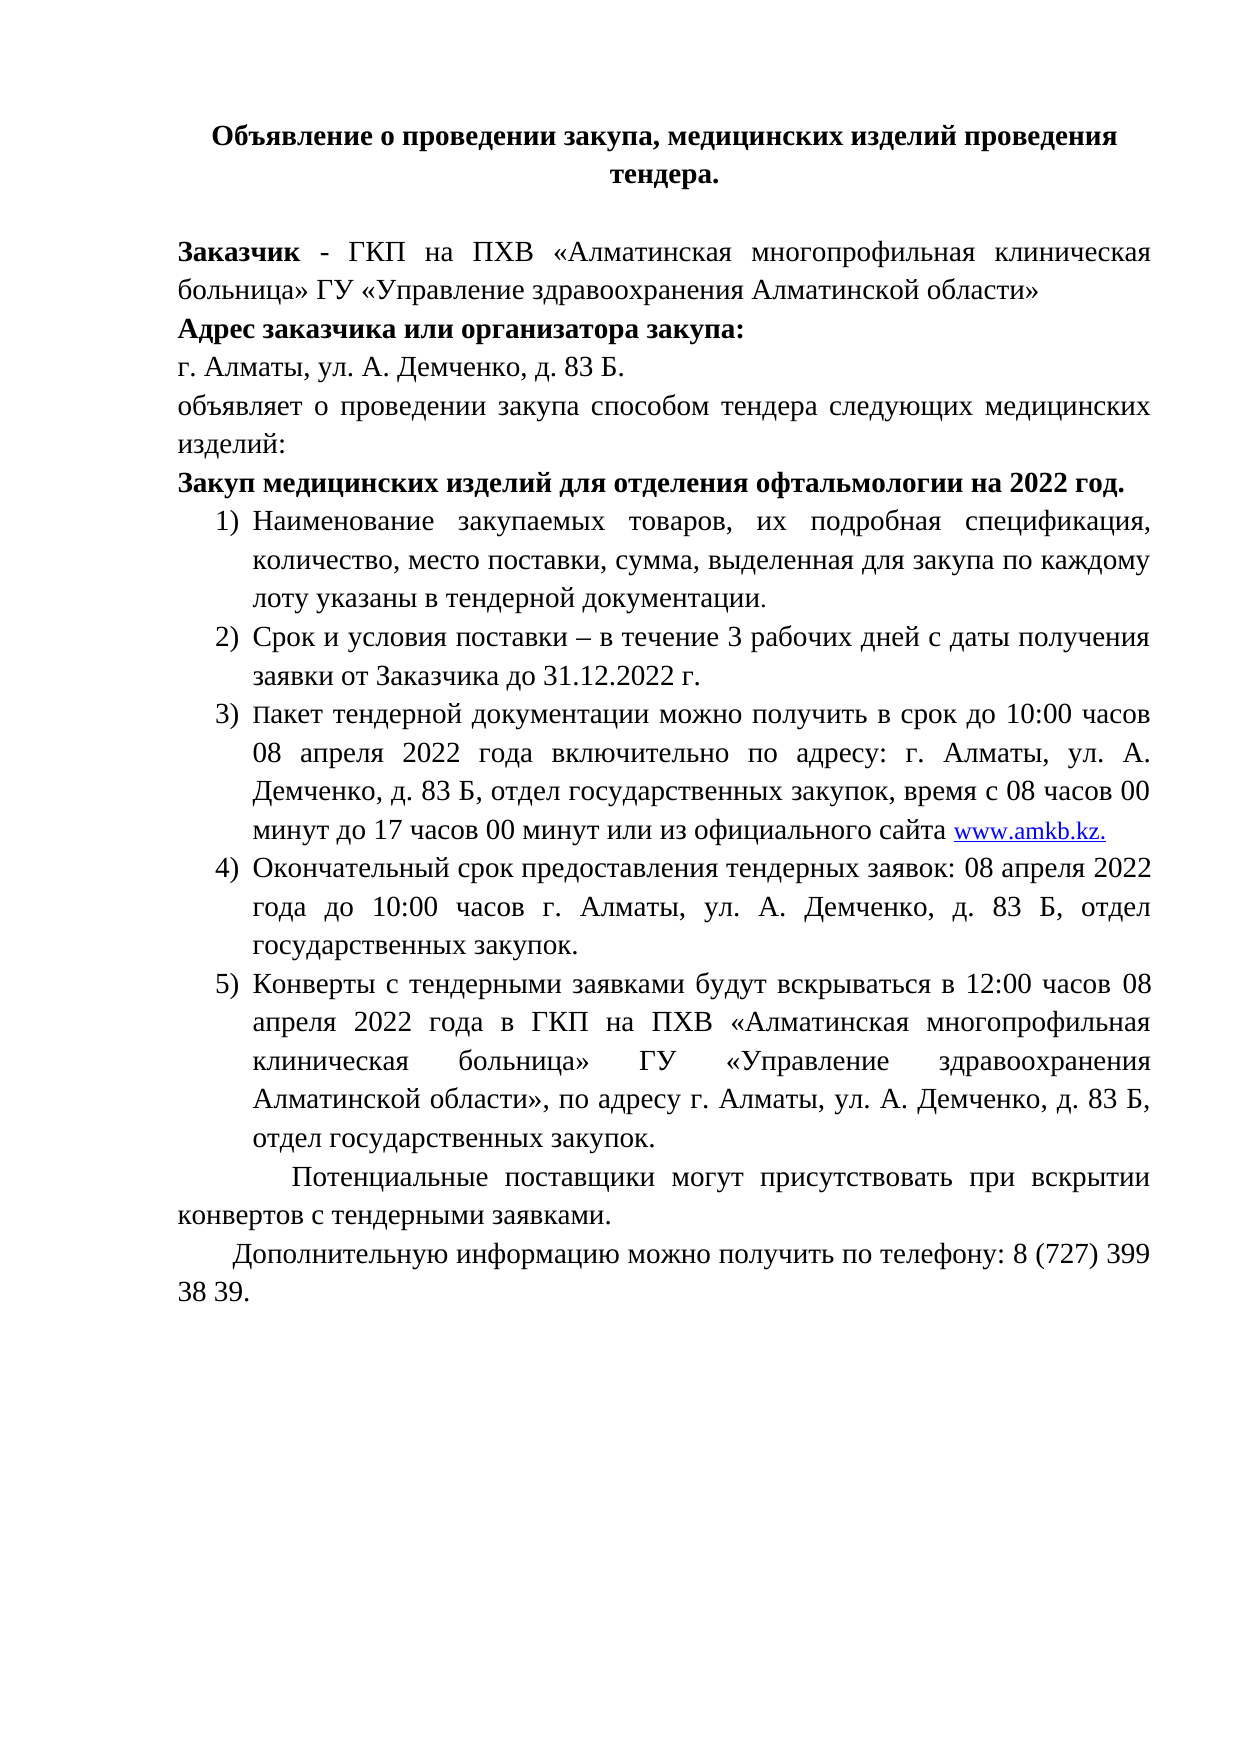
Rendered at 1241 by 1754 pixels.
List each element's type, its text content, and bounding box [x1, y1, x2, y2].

text г. Алматы, ул. А. Демченко, д. 83 Б. [177, 349, 1152, 383]
list Наименование закупаемых товаров, их подробная спецификация, количество, место поставки, сумма, выделенная для закупа по каждому лоту указаны в тендерной документации. [215, 503, 1152, 614]
text Потенциальные поставщики могут присутствовать при вскрытии конвертов с тендерными заявками. [177, 1159, 1152, 1231]
text Адрес заказчика или организатора закупа: [177, 311, 1152, 344]
text объявляет о проведении закупа способом тендера следующих медицинских изделий: [177, 388, 1152, 460]
list Срок и условия поставки – в течение 3 рабочих дней с даты получения заявки от Заказчика до 31.12.2022 г. [215, 619, 1152, 691]
text Дополнительную информацию можно получить по телефону: 8 (727) 399 38 39. [177, 1236, 1152, 1308]
list Окончательный срок предоставления тендерных заявок: 08 апреля 2022 года до 10:00 часов г. Алматы, ул. А. Демченко, д. 83 Б, отдел государственных закупок. [215, 850, 1152, 961]
text Объявление о проведении закупа, медицинских изделий проведения тендера. [177, 118, 1152, 190]
text Закуп медицинских изделий для отделения офтальмологии на 2022 год. [177, 465, 1152, 498]
list Пакет тендерной документации можно получить в срок до 10:00 часов 08 апреля 2022 года включительно по адресу: г. Алматы, ул. А. Демченко, д. 83 Б, отдел государственных закупок, время с 08 часов 00 минут до 17 часов 00 минут или из официального сайта www.amkb.kz. [215, 696, 1152, 845]
text Заказчик - ГКП на ПХВ «Алматинская многопрофильная клиническая больница» ГУ «Управление здравоохранения Алматинской области» [177, 234, 1152, 306]
list Конверты с тендерными заявками будут вскрываться в 12:00 часов 08 апреля 2022 года в ГКП на ПХВ «Алматинская многопрофильная клиническая больница» ГУ «Управление здравоохранения Алматинской области», по адресу г. Алматы, ул. А. Демченко, д. 83 Б, отдел государственных закупок. [215, 966, 1152, 1154]
